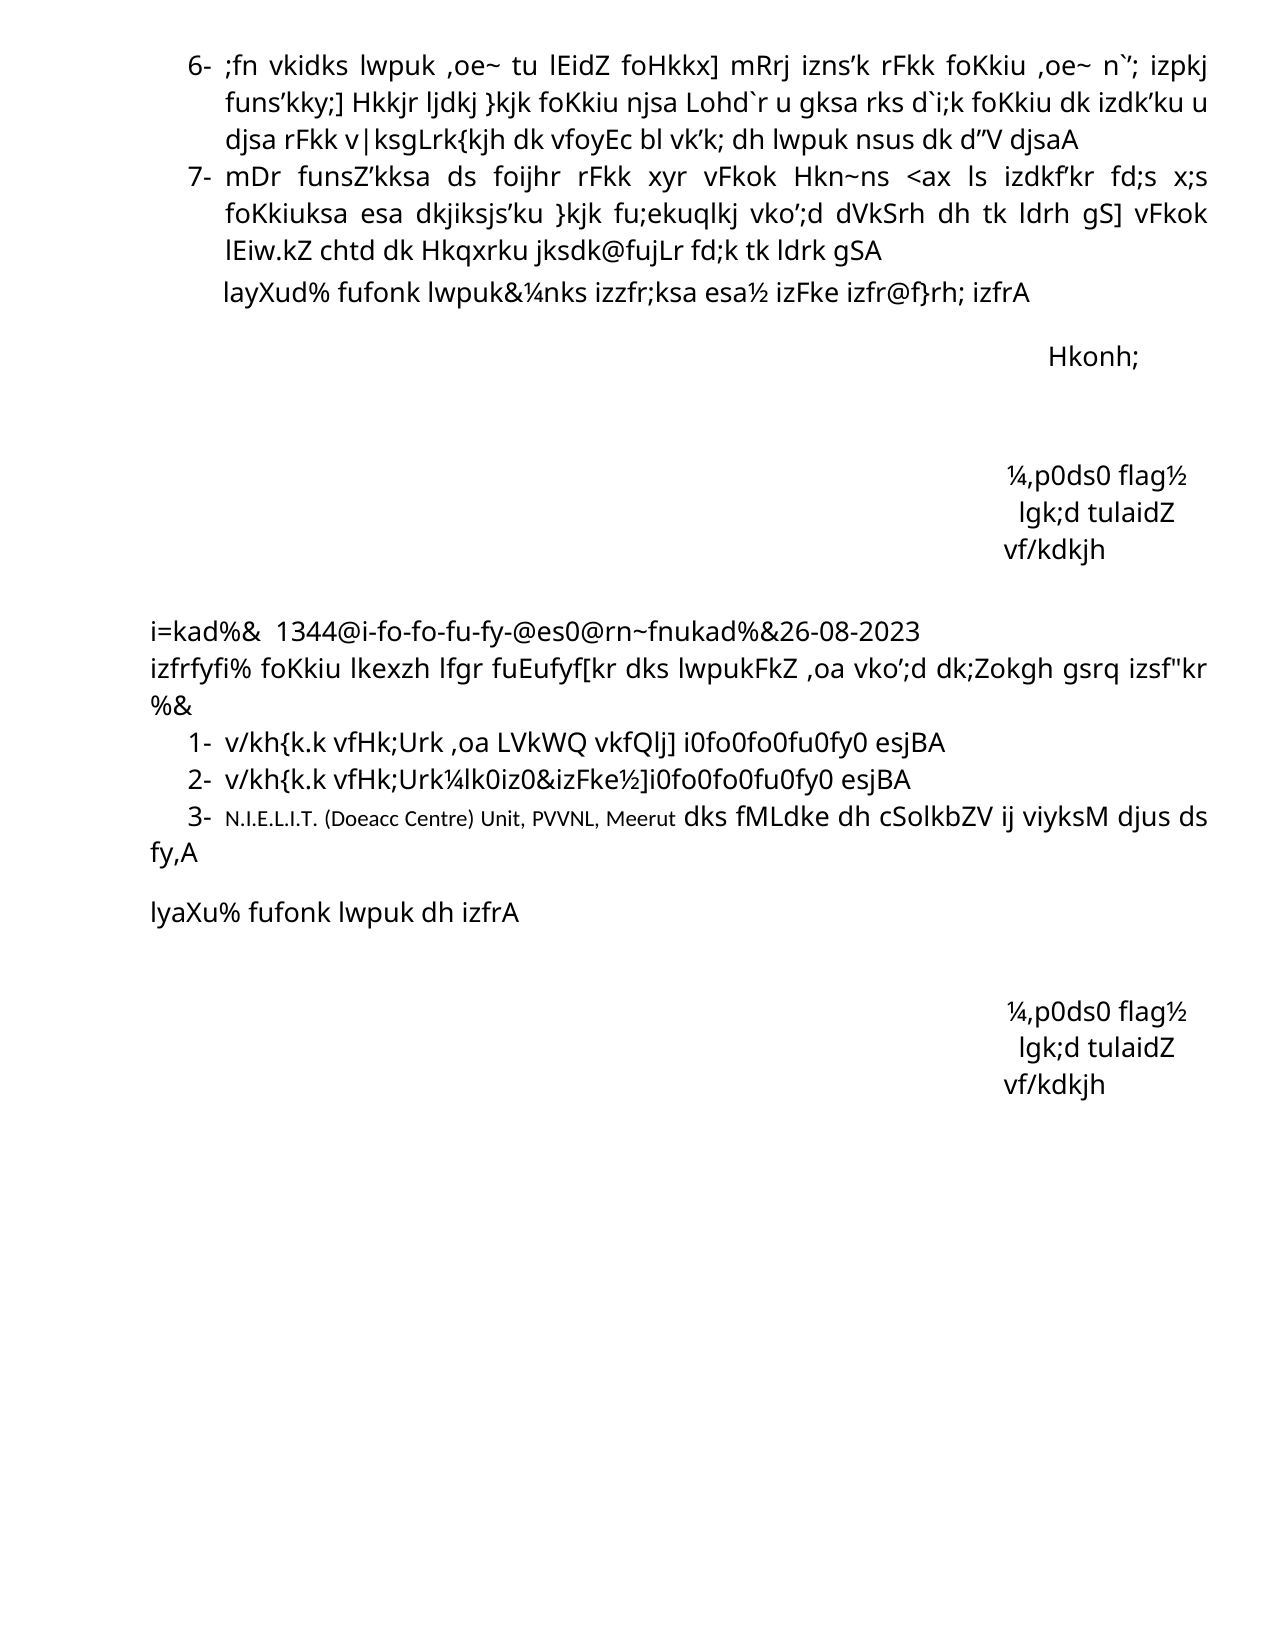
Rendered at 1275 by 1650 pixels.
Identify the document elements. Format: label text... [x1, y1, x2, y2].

text lyaXu% fufonk lwpuk dh izfrA [150, 893, 1229, 930]
text lgk;d tulaidZ vf/kdkjh [900, 1029, 1209, 1103]
list mDr funsZ’kksa ds foijhr rFkk xyr vFkok Hkn~ns <ax ls izdkf’kr fd;s x;s foKkiuksa esa dkjiksjs’ku }kjk fu;ekuqlkj vko’;d dVkSrh dh tk ldrh gS] vFkok lEiw.kZ chtd dk Hkqxrku jksdk@fujLr fd;k tk ldrk gSA [187, 157, 1209, 268]
text Hkonh; [825, 337, 1209, 374]
list v/kh{k.k vfHk;Urk ,oa LVkWQ vkfQlj] i0fo0fo0fu0fy0 esjBA [150, 723, 1209, 760]
list v/kh{k.k vfHk;Urk¼lk0iz0&izFke½]i0fo0fo0fu0fy0 esjBA [150, 760, 1209, 797]
text i=kad%& 1344@i-fo-fo-fu-fy-@es0@rn~fnukad%&26-08-2023 [150, 613, 1209, 649]
text ¼,p0ds0 flag½ [900, 992, 1209, 1029]
list ;fn vkidks lwpuk ,oe~ tu lEidZ foHkkx] mRrj izns’k rFkk foKkiu ,oe~ n`’; izpkj funs’kky;] Hkkjr ljdkj }kjk foKkiu njsa Lohd`r u gksa rks d`i;k foKkiu dk izdk’ku u djsa rFkk v|ksgLrk{kjh dk vfoyEc bl vk’k; dh lwpuk nsus dk d”V djsaA [187, 47, 1209, 157]
text lgk;d tulaidZ vf/kdkjh [900, 493, 1209, 567]
text izfrfyfi% foKkiu lkexzh lfgr fuEufyf[kr dks lwpukFkZ ,oa vko’;d dk;Zokgh gsrq izsf"kr%& [150, 649, 1209, 723]
text ¼,p0ds0 flag½ [900, 456, 1209, 493]
list N.I.E.L.I.T. (Doeacc Centre) Unit, PVVNL, Meerut dks fMLdke dh cSolkbZV ij viyksM djus ds fy,A [150, 797, 1209, 871]
text layXud% fufonk lwpuk&¼nks izzfr;ksa esa½ izFke izfr@f}rh; izfrA [187, 274, 1209, 311]
